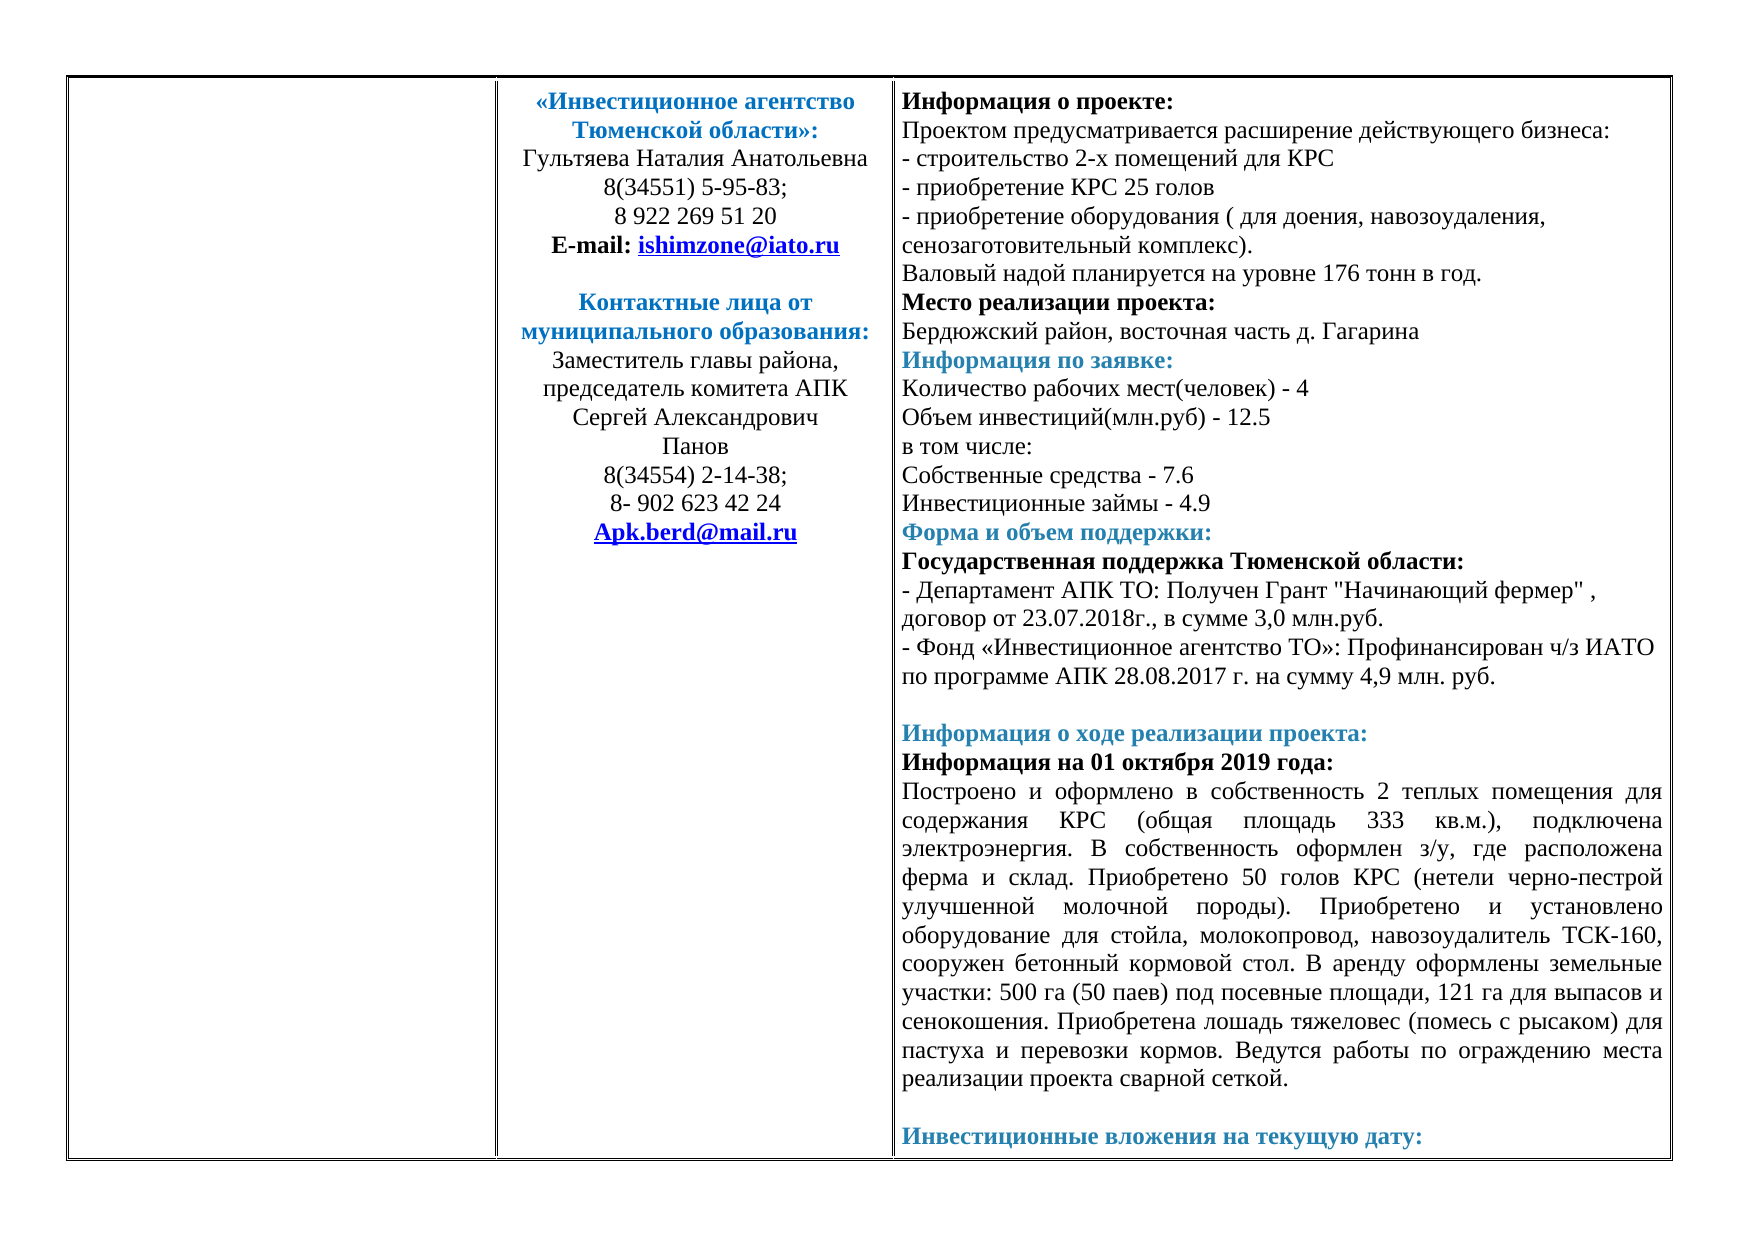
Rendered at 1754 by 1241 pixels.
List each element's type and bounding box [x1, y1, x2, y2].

table_cell [894, 78, 1670, 1158]
table_cell [69, 78, 497, 1158]
table_cell [497, 78, 894, 1158]
